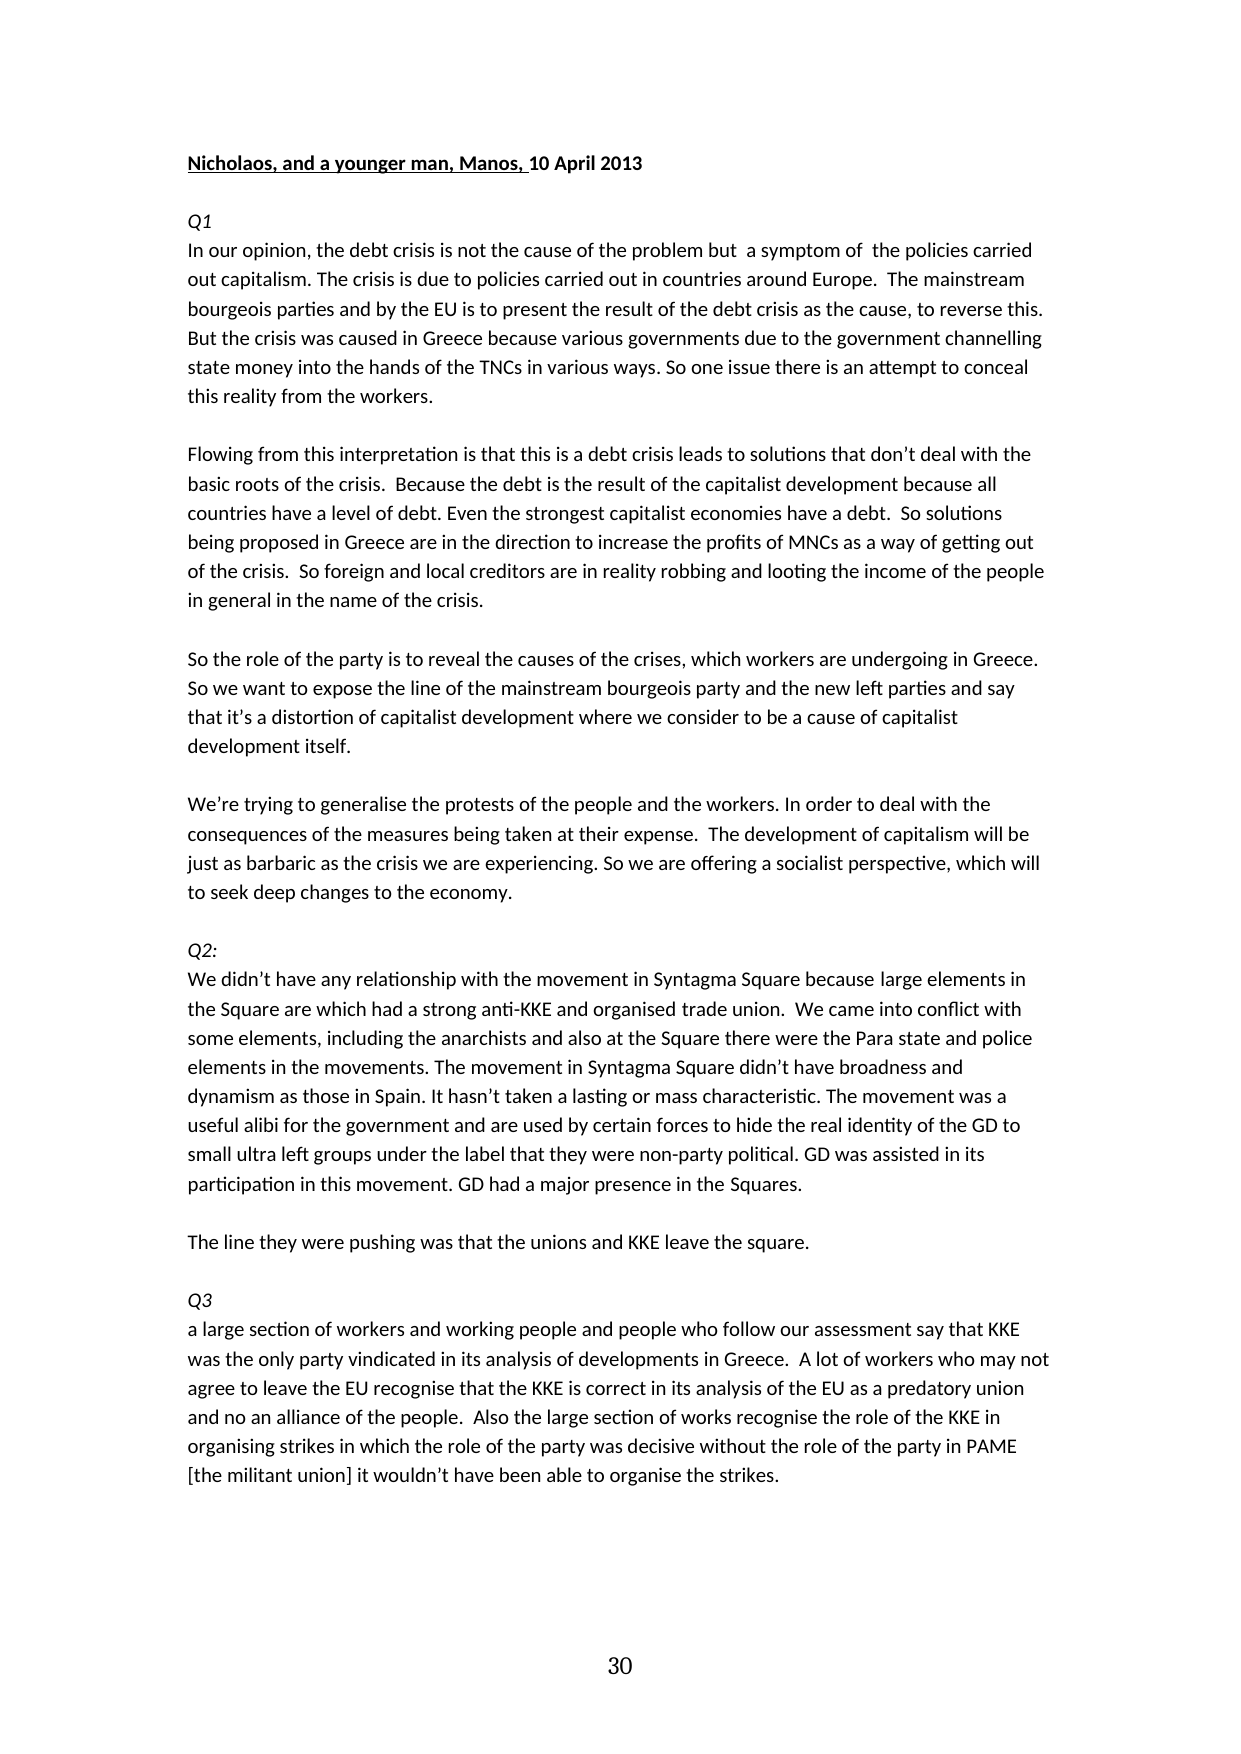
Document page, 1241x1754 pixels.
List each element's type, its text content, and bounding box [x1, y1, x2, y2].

text So the role of the party is to reveal the causes of the crises, which workers are undergoing in Greece. So we want to expose the line of the mainstream bourgeois party and the new left parties and say that it’s a distortion of capitalist development where we consider to be a cause of capitalist development itself. [187, 646, 1053, 759]
text Q1 [187, 208, 1053, 234]
text Q3 a large section of workers and working people and people who follow our assessment say that KKE was the only party vindicated in its analysis of developments in Greece. A lot of workers who may not agree to leave the EU recognise that the KKE is correct in its analysis of the EU as a predatory union and no an alliance of the people. Also the large section of works recognise the role of the KKE in organising strikes in which the role of the party was decisive without the role of the party in PAME [the militant union] it wouldn’t have been able to organise the strikes. [187, 1287, 1053, 1488]
text Nicholaos, and a younger man, Manos, 10 April 2013 [187, 150, 1053, 175]
text Q2: [187, 937, 1053, 963]
text We didn’t have any relationship with the movement in Syntagma Square because large elements in the Square are which had a strong anti-KKE and organised trade union. We came into conflict with some elements, including the anarchists and also at the Square there were the Para state and police elements in the movements. The movement in Syntagma Square didn’t have broadness and dynamism as those in Spain. It hasn’t taken a lasting or mass characteristic. The movement was a useful alibi for the government and are used by certain forces to hide the real identity of the GD to small ultra left groups under the label that they were non-party political. GD was assisted in its participation in this movement. GD had a major presence in the Squares. [187, 967, 1053, 1196]
text Flowing from this interpretation is that this is a debt crisis leads to solutions that don’t deal with the basic roots of the crisis. Because the debt is the result of the capitalist development because all countries have a level of debt. Even the strongest capitalist economies have a debt. So solutions being proposed in Greece are in the direction to increase the profits of MNCs as a way of getting out of the crisis. So foreign and local creditors are in reality robbing and looting the income of the people in general in the name of the crisis. [187, 442, 1053, 613]
text We’re trying to generalise the protests of the people and the workers. In order to deal with the consequences of the measures being taken at their expense. The development of capitalism will be just as barbaric as the crisis we are experiencing. So we are offering a socialist perspective, which will to seek deep changes to the economy. [187, 792, 1053, 904]
text The line they were pushing was that the unions and KKE leave the square. [187, 1229, 1053, 1254]
text In our opinion, the debt crisis is not the cause of the problem but a symptom of the policies carried out capitalism. The crisis is due to policies carried out in countries around Europe. The mainstream bourgeois parties and by the EU is to present the result of the debt crisis as the cause, to reverse this. But the crisis was caused in Greece because various governments due to the government channelling state money into the hands of the TNCs in various ways. So one issue there is an attempt to conceal this reality from the workers. [187, 237, 1053, 409]
